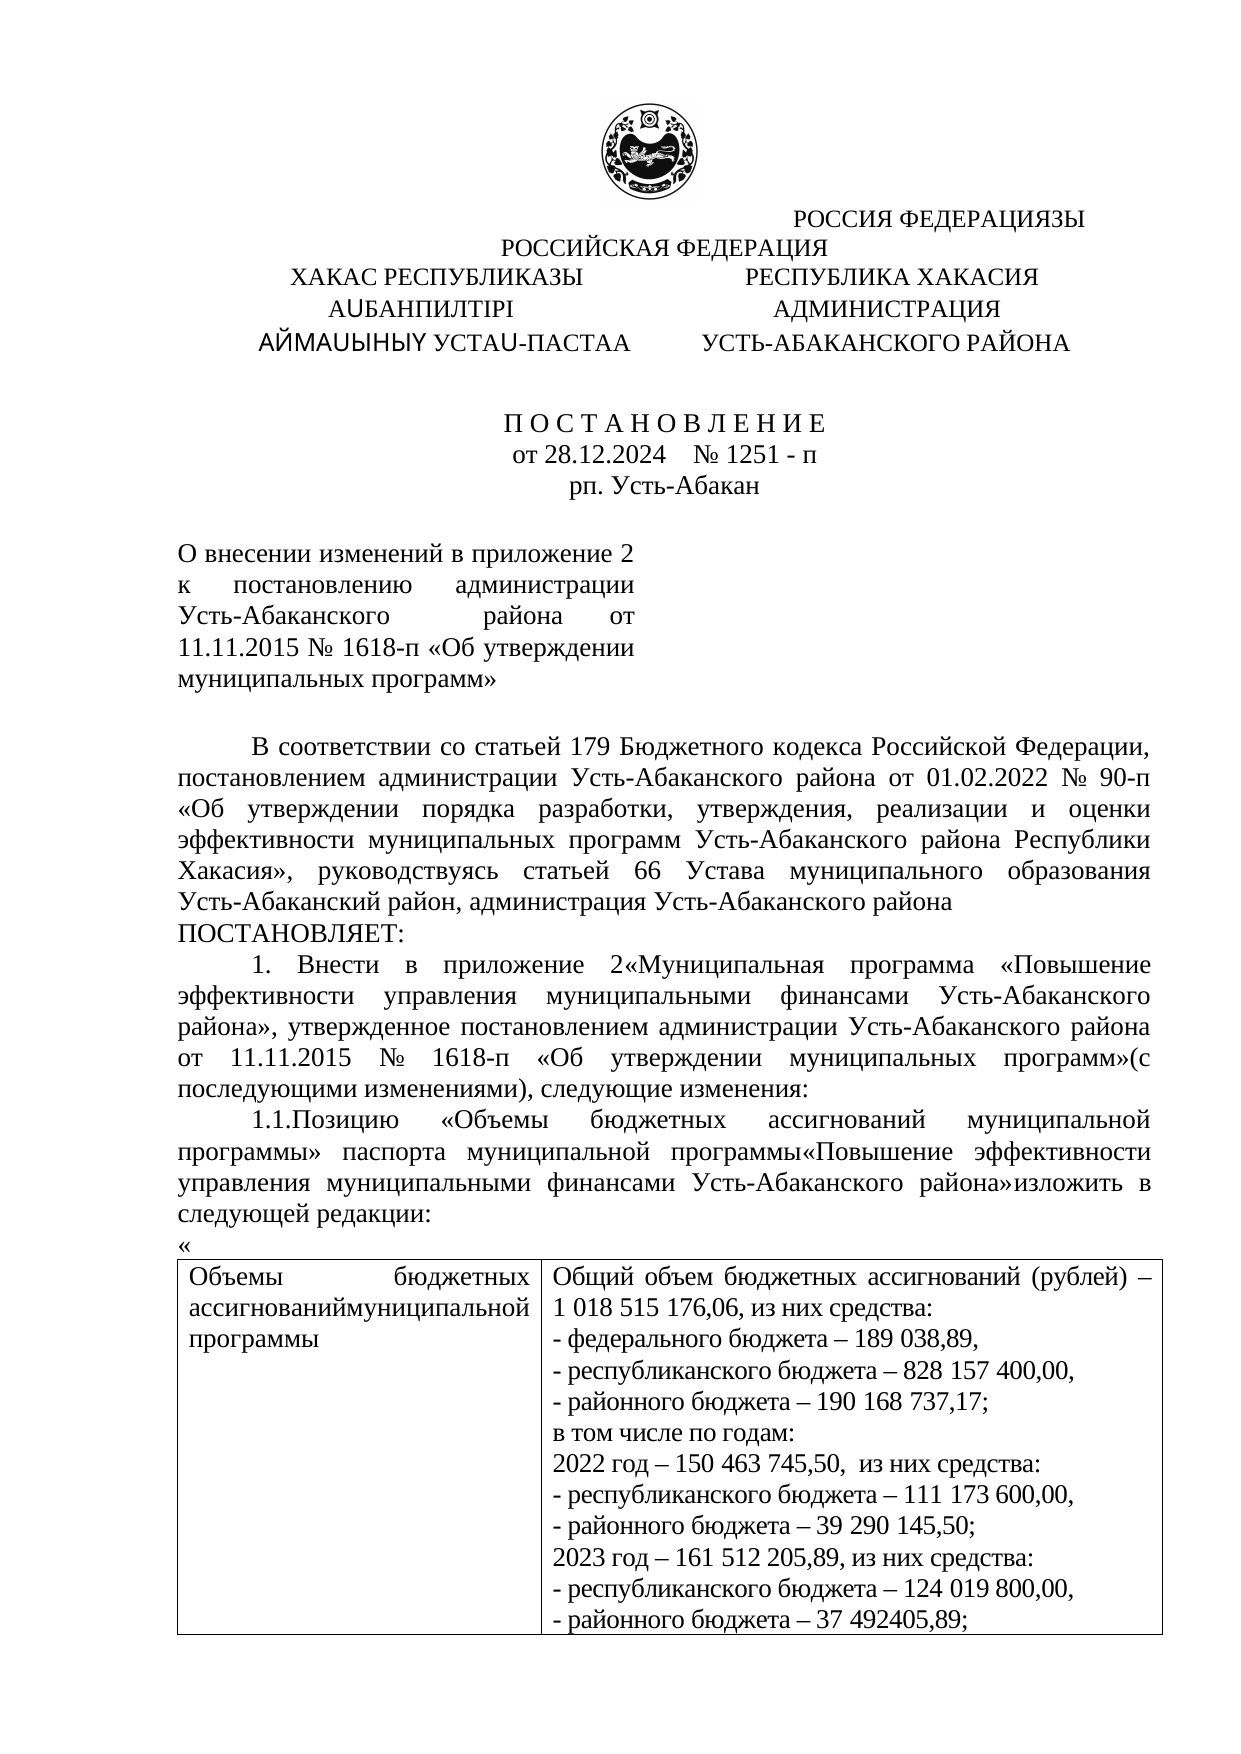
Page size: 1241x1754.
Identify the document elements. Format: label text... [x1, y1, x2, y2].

subtitle П О С Т А Н О В Л Е Н И Е [177, 407, 1152, 438]
text ПОСТАНОВЛЯЕТ: [177, 917, 1152, 948]
text 1. Внести в приложение 2«Муниципальная программа «Повышение эффективности управления муниципальными финансами Усть-Абаканского района», утвержденное постановлением администрации Усть-Абаканского района от 11.11.2015 № 1618-п «Об утверждении муниципальных программ»(с последующими изменениями), следующие изменения: [177, 948, 1152, 1103]
text 1.1.Позицию «Объемы бюджетных ассигнований муниципальной программы» паспорта муниципальной программы«Повышение эффективности управления муниципальными финансами Усть-Абаканского района»изложить в следующей редакции: [177, 1103, 1152, 1228]
text В соответствии со статьей 179 Бюджетного кодекса Российской Федерации, постановлением администрации Усть-Абаканского района от 01.02.2022 № 90-п «Об утверждении порядка разработки, утверждения, реализации и оценки эффективности муниципальных программ Усть-Абаканского района Республики Хакасия», руководствуясь статьей 66 Устава муниципального образования Усть-Абаканский район, администрация Усть-Абаканского района [177, 730, 1152, 917]
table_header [178, 1260, 541, 1634]
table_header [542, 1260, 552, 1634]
text О внесении изменений в приложение 2 к постановлению администрации Усть-Абаканского района от 11.11.2015 № 1618-п «Об утверждении муниципальных программ» [177, 537, 635, 693]
text от 28.12.2024 № 1251 - п [177, 438, 1152, 469]
text РОССИЯ ФЕДЕРАЦИЯЗЫ РОССИЙСКАЯ ФЕДЕРАЦИЯ [177, 204, 1152, 262]
picture [599, 101, 700, 202]
text АUБАНПИЛТIРI АДМИНИСТРАЦИЯ [177, 291, 1152, 325]
text ХАКАС РЕСПУБЛИКАЗЫ РЕСПУБЛИКА ХАКАСИЯ [177, 262, 1152, 291]
text рп. Усть-Абакан [177, 469, 1152, 500]
text « [177, 1228, 1152, 1259]
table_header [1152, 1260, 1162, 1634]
text АЙМАUЫНЫY УСТАU-ПАСТАА УСТЬ-АБАКАНСКОГО РАЙОНА [177, 325, 1152, 359]
